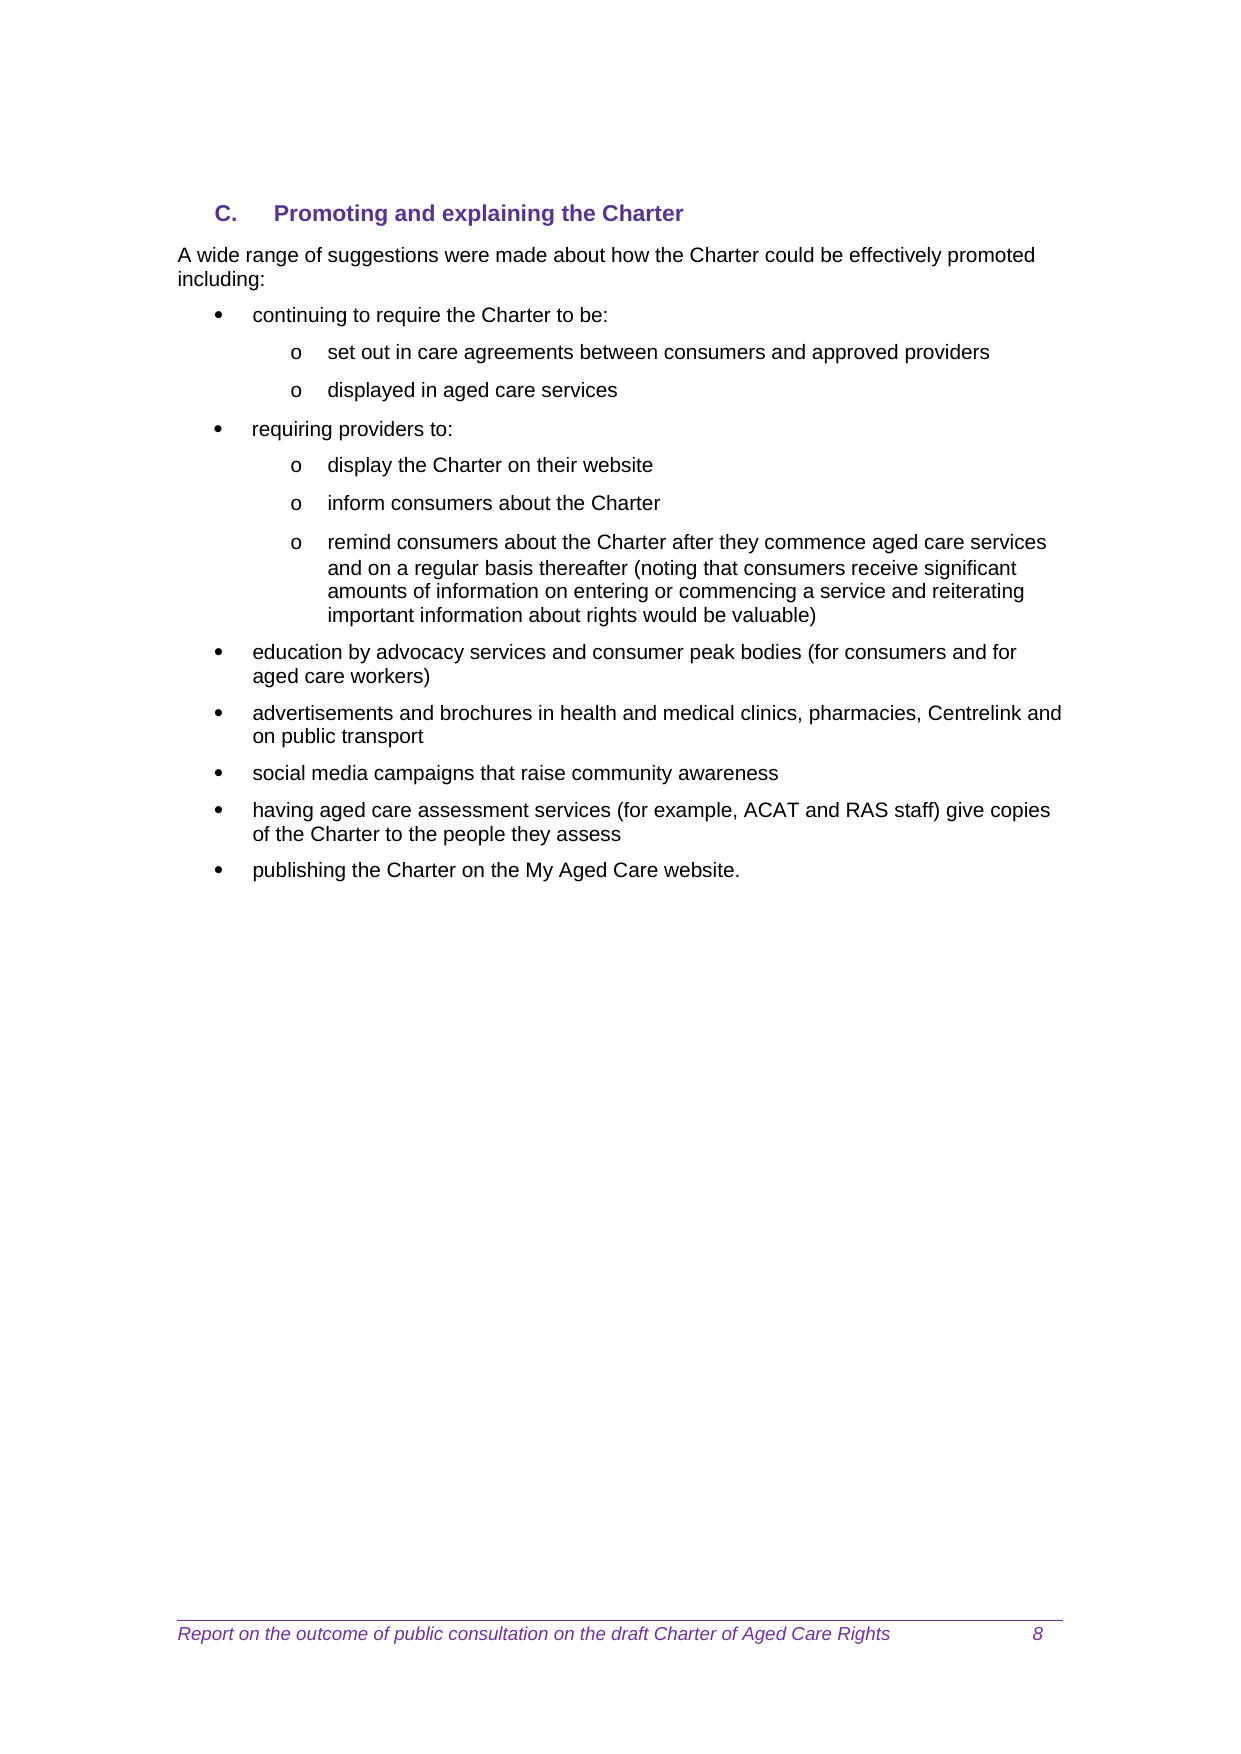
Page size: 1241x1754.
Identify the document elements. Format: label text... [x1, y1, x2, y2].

list education by advocacy services and consumer peak bodies (for consumers and for aged care workers) [215, 640, 1063, 688]
text A wide range of suggestions were made about how the Charter could be effectively promoted including: [177, 243, 1063, 291]
list remind consumers about the Charter after they commence aged care services and on a regular basis thereafter (noting that consumers receive significant amounts of information on entering or commencing a service and reiterating important information about rights would be valuable) [290, 529, 1063, 627]
list advertisements and brochures in health and medical clinics, pharmacies, Centrelink and on public transport [215, 700, 1063, 748]
list inform consumers about the Charter [290, 491, 1063, 517]
list displayed in aged care services [290, 378, 1063, 404]
list requiring providers to: [214, 416, 1063, 440]
subtitle Promoting and explaining the Charter [214, 200, 1063, 226]
list set out in care agreements between consumers and approved providers [290, 340, 1063, 366]
list publishing the Charter on the My Aged Care website. [215, 858, 1063, 882]
list social media campaigns that raise community awareness [215, 761, 1063, 785]
list display the Charter on their website [290, 453, 1063, 479]
list having aged care assessment services (for example, ACAT and RAS staff) give copies of the Charter to the people they assess [215, 797, 1063, 845]
list continuing to require the Charter to be: [215, 303, 1063, 327]
